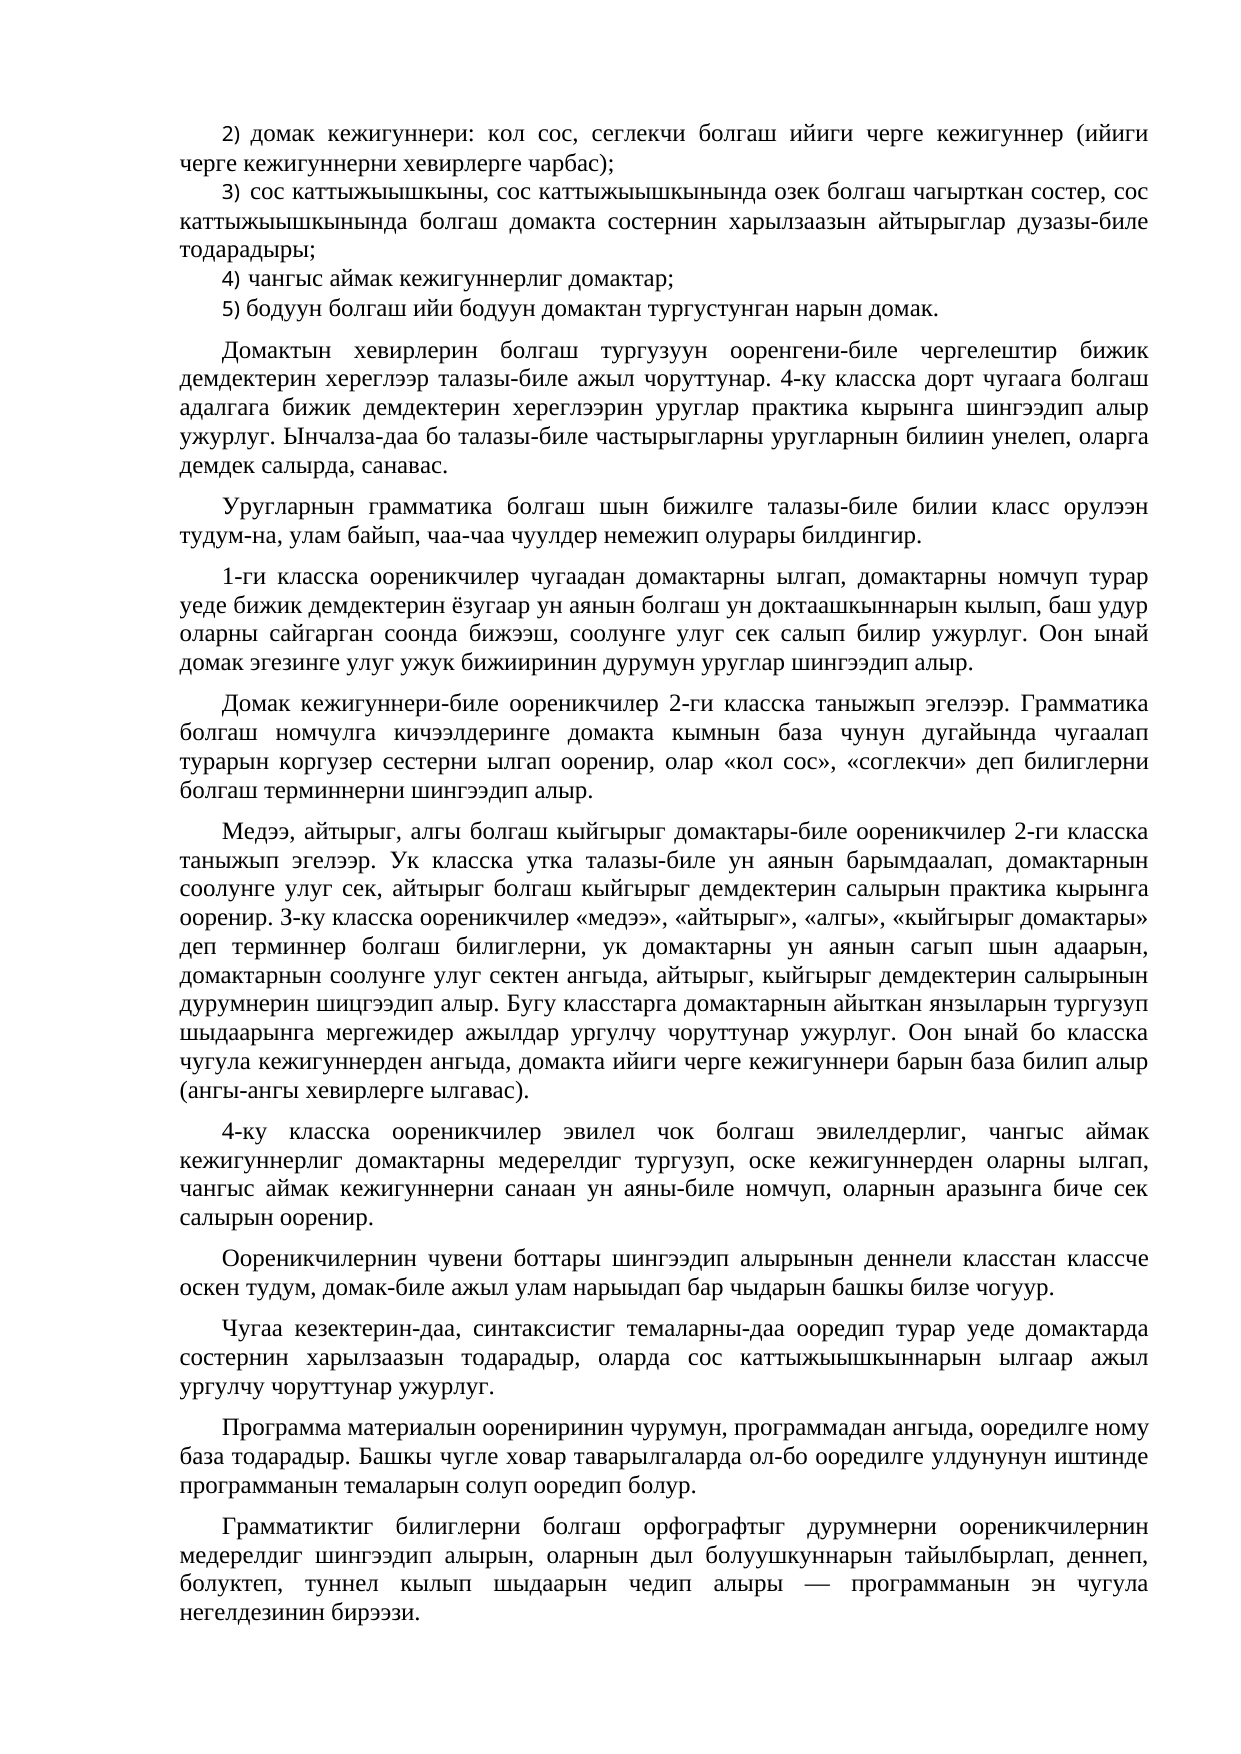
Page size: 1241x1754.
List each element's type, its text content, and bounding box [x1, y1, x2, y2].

text Домактын хевирлерин болгаш тургузуун ооренгени-биле чергелештир бижик демдектерин хереглээр талазы-биле ажыл чоруттунар. 4-ку класска дорт чугаага болгаш адалгага бижик демдектерин хереглээрин уруглар практика кырынга шингээдип алыр ужурлуг. Ынчалза-даа бо талазы-биле частырыгларны уругларнын билиин унелеп, оларга демдек салырда, санавас. [179, 335, 1149, 478]
text Уругларнын грамматика болгаш шын бижилге талазы-биле билии класс орулээн тудум-на, улам байып, чаа-чаа чуулдер немежип олурары билдингир. [179, 491, 1149, 548]
list бодуун болгаш ийи бодуун домактан тургустунган нарын домак. [179, 293, 1149, 322]
text Грамматиктиг билиглерни болгаш орфографтыг дурумнерни оореникчилернин медерелдиг шингээдип алырын, оларнын дыл болуушкуннарын тайылбырлап, деннеп, болуктеп, туннел кылып шыдаарын чедип алыры — программанын эн чугула негелдезинин бирээзи. [179, 1511, 1149, 1626]
list домак кежигуннери: кол сос, сеглекчи болгаш ийиги черге кежигуннер (ийиги черге кежигуннерни хевирлерге чарбас); [179, 118, 1149, 176]
text 1-ги класска оореникчилер чугаадан домактарны ылгап, домактарны номчуп турар уеде бижик демдектерин ёзугаар ун аянын болгаш ун доктаашкыннарын кылып, баш удур оларны сайгарган соонда бижээш, соолунге улуг сек салып билир ужурлуг. Оон ынай домак эгезинге улуг ужук бижииринин дурумун уруглар шингээдип алыр. [179, 561, 1149, 676]
text Программа материалын оорениринин чурумун, программадан ангыда, ооредилге ному база тодарадыр. Башкы чугле ховар таварылгаларда ол-бо ооредилге улдунунун иштинде программанын темаларын солуп ооредип болур. [179, 1412, 1149, 1498]
list чангыс аймак кежигуннерлиг домактар; [179, 263, 1152, 293]
text Медээ, айтырыг, алгы болгаш кыйгырыг домактары-биле оореникчилер 2-ги класска таныжып эгелээр. Ук класска утка талазы-биле ун аянын барымдаалап, домактарнын соолунге улуг сек, айтырыг болгаш кыйгырыг демдектерин салырын практика кырынга ооренир. З-ку класска оореникчилер «медээ», «айтырыг», «алгы», «кыйгырыг домактары» деп терминнер болгаш билиглерни, ук домактарны ун аянын сагып шын адаарын, домактарнын соолунге улуг сектен ангыда, айтырыг, кыйгырыг демдектерин салырынын дурумнерин шицгээдип алыр. Бугу класстарга домактарнын айыткан янзыларын тургузуп шыдаарынга мергежидер ажылдар ургулчу чоруттунар ужурлуг. Оон ынай бо класска чугула кежигуннерден ангыда, домакта ийиги черге кежигуннери барын база билип алыр (ангы-ангы хевирлерге ылгавас). [179, 816, 1149, 1103]
text 4-ку класска оореникчилер эвилел чок болгаш эвилелдерлиг, чангыс аймак кежигуннерлиг домактарны медерелдиг тургузуп, оске кежигуннерден оларны ылгап, чангыс аймак кежигуннерни санаан ун аяны-биле номчуп, оларнын аразынга биче сек салырын ооренир. [179, 1116, 1149, 1231]
text Чугаа кезектерин-даа, синтаксистиг темаларны-даа ооредип турар уеде домактарда состернин харылзаазын тодарадыр, оларда сос каттыжыышкыннарын ылгаар ажыл ургулчу чоруттунар ужурлуг. [179, 1313, 1149, 1400]
text Оореникчилернин чувени боттары шингээдип алырынын деннели класстан классче оскен тудум, домак-биле ажыл улам нарыыдап бар чыдарын башкы билзе чогуур. [179, 1243, 1149, 1301]
text Домак кежигуннери-биле оореникчилер 2-ги класска таныжып эгелээр. Грамматика болгаш номчулга кичээлдеринге домакта кымнын база чунун дугайында чугаалап турарын коргузер сестерни ылгап ооренир, олар «кол сос», «соглекчи» деп билиглерни болгаш терминнерни шингээдип алыр. [179, 688, 1149, 803]
list сос каттыжыышкыны, сос каттыжыышкынында озек болгаш чагырткан состер, сос каттыжыышкынында болгаш домакта состернин харылзаазын айтырыглар дузазы-биле тодарадыры; [179, 176, 1149, 263]
